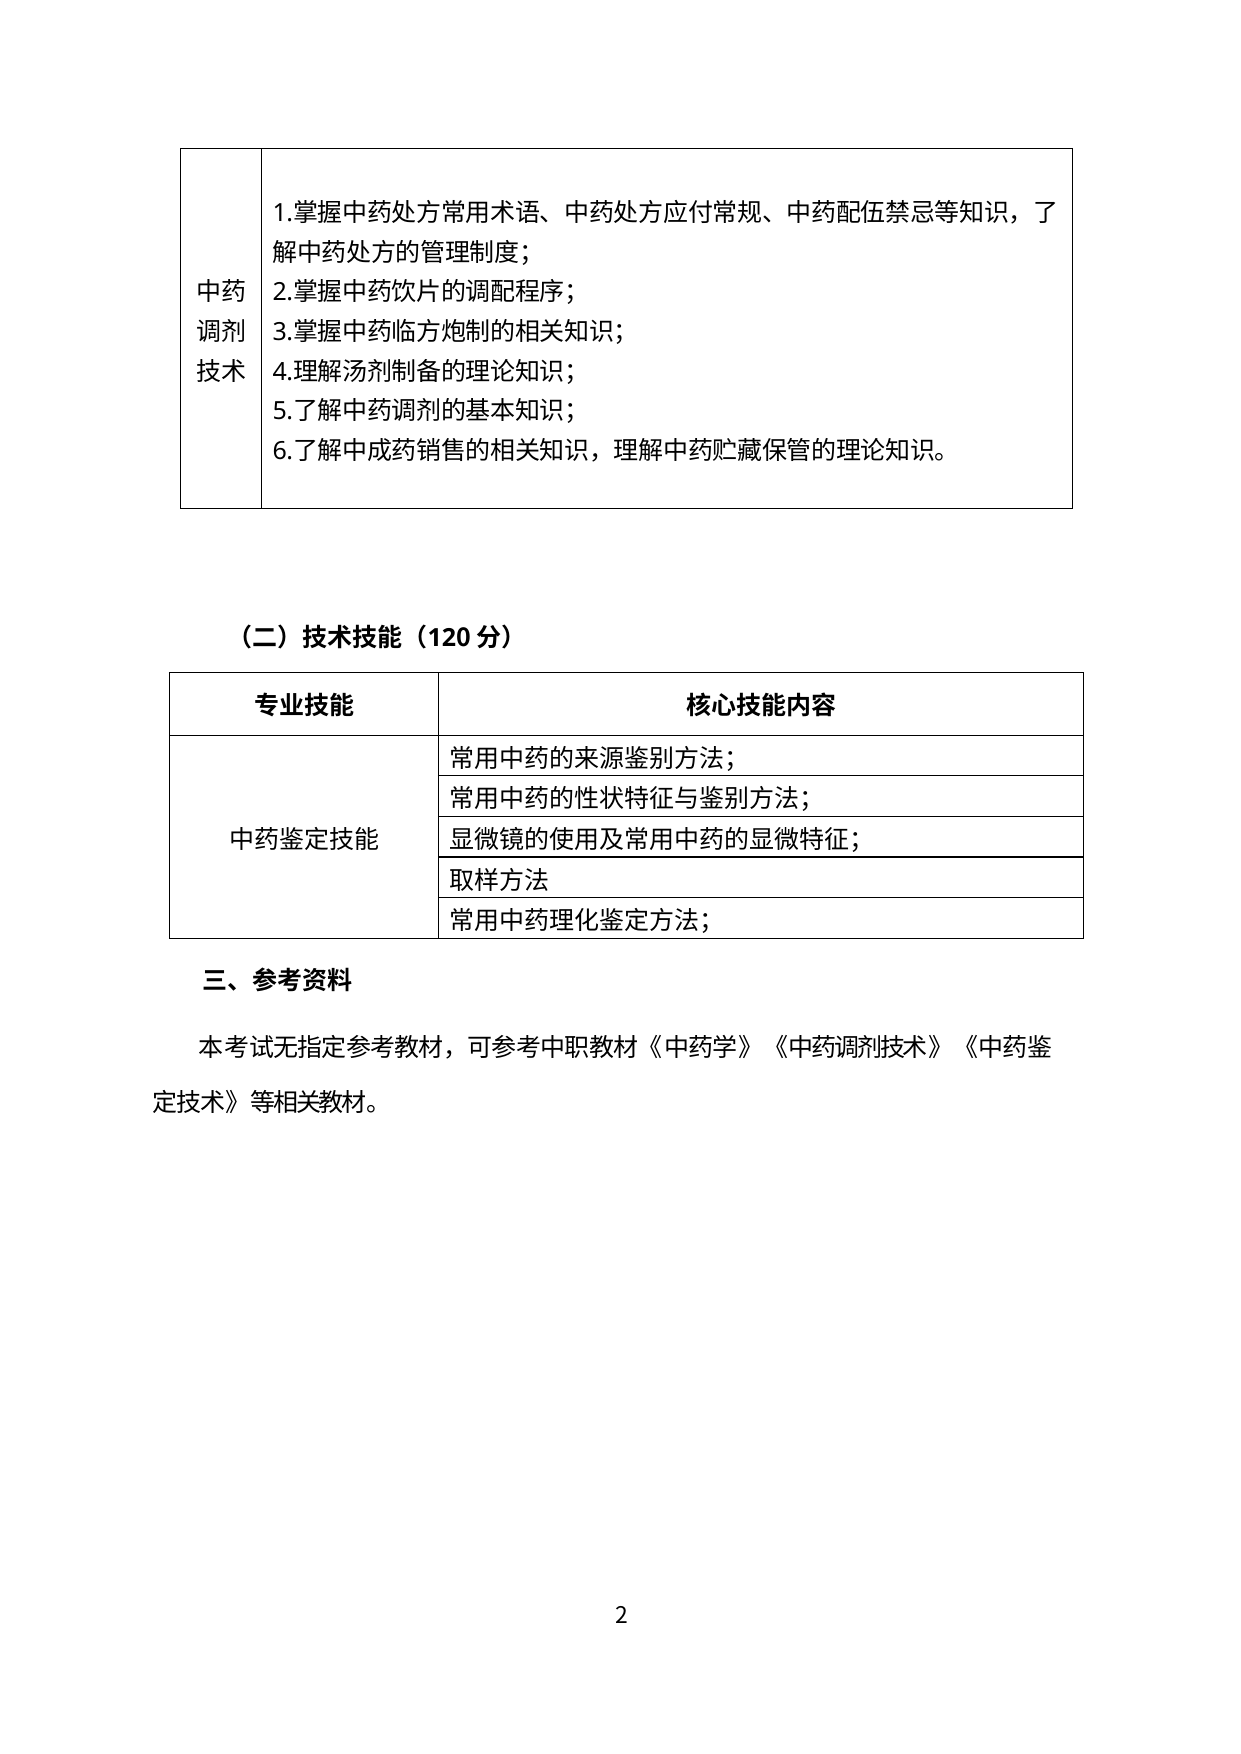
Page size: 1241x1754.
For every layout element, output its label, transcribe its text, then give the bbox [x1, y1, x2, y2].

table_cell 常用中药的性状特征与鉴别方法； [439, 776, 1083, 816]
table_cell 常用中药的来源鉴别方法； [439, 736, 1083, 775]
table_cell 1.掌握中药处方常用术语、中药处方应付常规、中药配伍禁忌等知识，了解中药处方的管理制度； 2.掌握中药饮片的调配程序； 3.掌握中药临方炮制的相关知识； 4.理解汤剂制备的理论知识； 5.了解中药调剂的基本知识； 6.了解中成药销售的相关知识，理解中药贮藏保管的理论知识。 [262, 149, 1072, 508]
text 本考试无指定参考教材，可参考中职教材《中药学》《中药调剂技术》《中药鉴定技术》等相关教材。 [152, 1027, 1053, 1118]
table_header 核心技能内容 [439, 673, 1083, 734]
table_cell 显微镜的使用及常用中药的显微特征； [439, 817, 1083, 856]
text （二）技术技能（120 分） [152, 618, 1101, 654]
table_cell 取样方法 [439, 858, 1083, 897]
table_header 专业技能 [170, 673, 438, 734]
table_cell 中药调剂技术 [181, 149, 261, 508]
text 三、参考资料 [152, 961, 1101, 997]
table_cell 中药鉴定技能 [170, 736, 438, 938]
table_cell 常用中药理化鉴定方法； [439, 898, 1083, 938]
